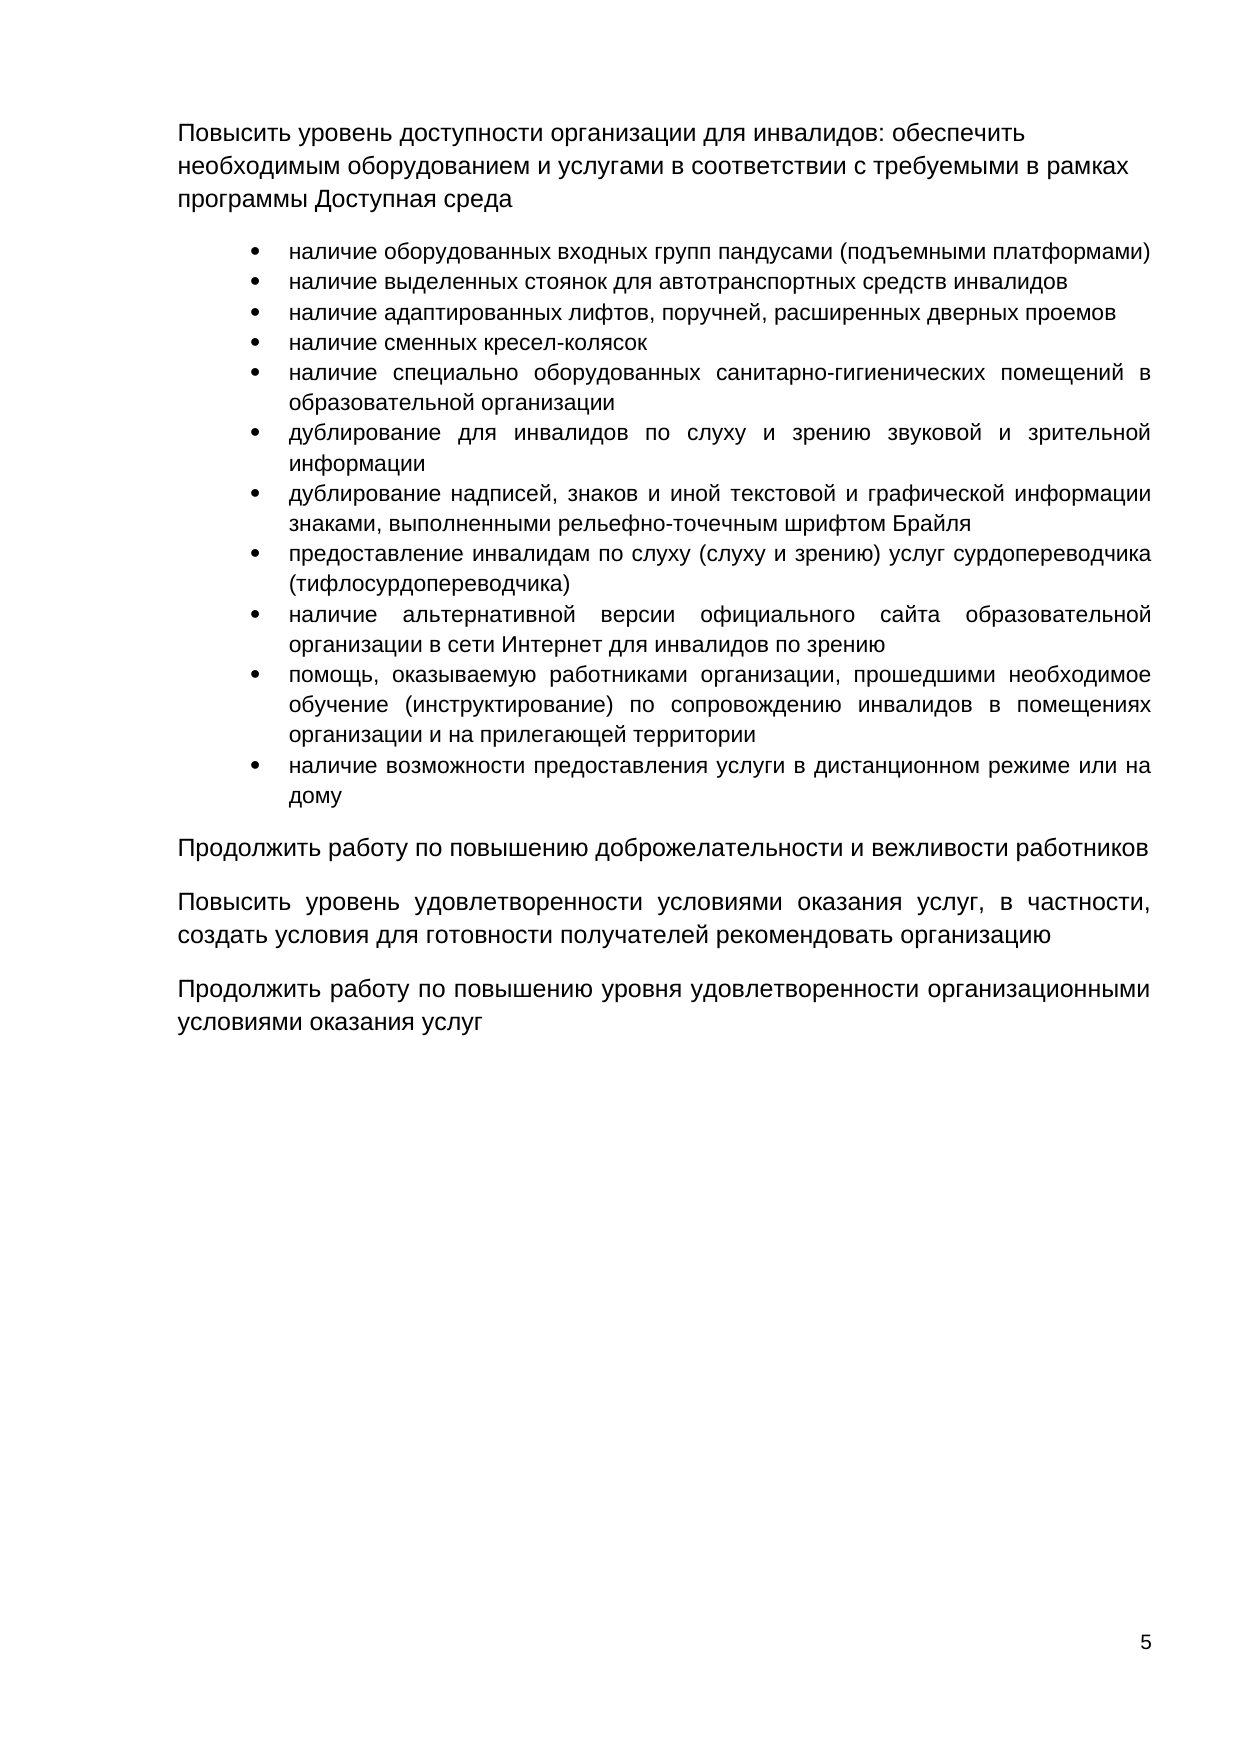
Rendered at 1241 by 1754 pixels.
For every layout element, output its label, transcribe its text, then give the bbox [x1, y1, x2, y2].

list помощь, оказываемую работниками организации, прошедшими необходимое обучение (инструктирование) по сопровождению инвалидов в помещениях организации и на прилегающей территории [251, 661, 1152, 748]
text Повысить уровень удовлетворенности условиями оказания услуг, в частности, создать условия для готовности получателей рекомендовать организацию [177, 887, 1152, 948]
list наличие адаптированных лифтов, поручней, расширенных дверных проемов [251, 298, 1152, 325]
list наличие альтернативной версии официального сайта образовательной организации в сети Интернет для инвалидов по зрению [251, 601, 1152, 657]
list наличие сменных кресел-колясок [251, 329, 1152, 355]
text Продолжить работу по повышению уровня удовлетворенности организационными условиями оказания услуг [177, 973, 1152, 1035]
list дублирование надписей, знаков и иной текстовой и графической информации знаками, выполненными рельефно-точечным шрифтом Брайля [251, 480, 1152, 536]
list наличие выделенных стоянок для автотранспортных средств инвалидов [251, 268, 1152, 294]
list наличие специально оборудованных санитарно-гигиенических помещений в образовательной организации [251, 359, 1152, 415]
text Продолжить работу по повышению доброжелательности и вежливости работников [177, 833, 1152, 862]
list предоставление инвалидам по слуху (слуху и зрению) услуг сурдопереводчика (тифлосурдопереводчика) [251, 540, 1152, 597]
list дублирование для инвалидов по слуху и зрению звуковой и зрительной информации [251, 419, 1152, 476]
list наличие возможности предоставления услуги в дистанционном режиме или на дому [251, 752, 1152, 808]
text Повысить уровень доступности организации для инвалидов: обеспечить необходимым оборудованием и услугами в соответствии с требуемыми в рамках программы Доступная среда [177, 118, 1152, 213]
list наличие оборудованных входных групп пандусами (подъемными платформами) [251, 238, 1152, 264]
